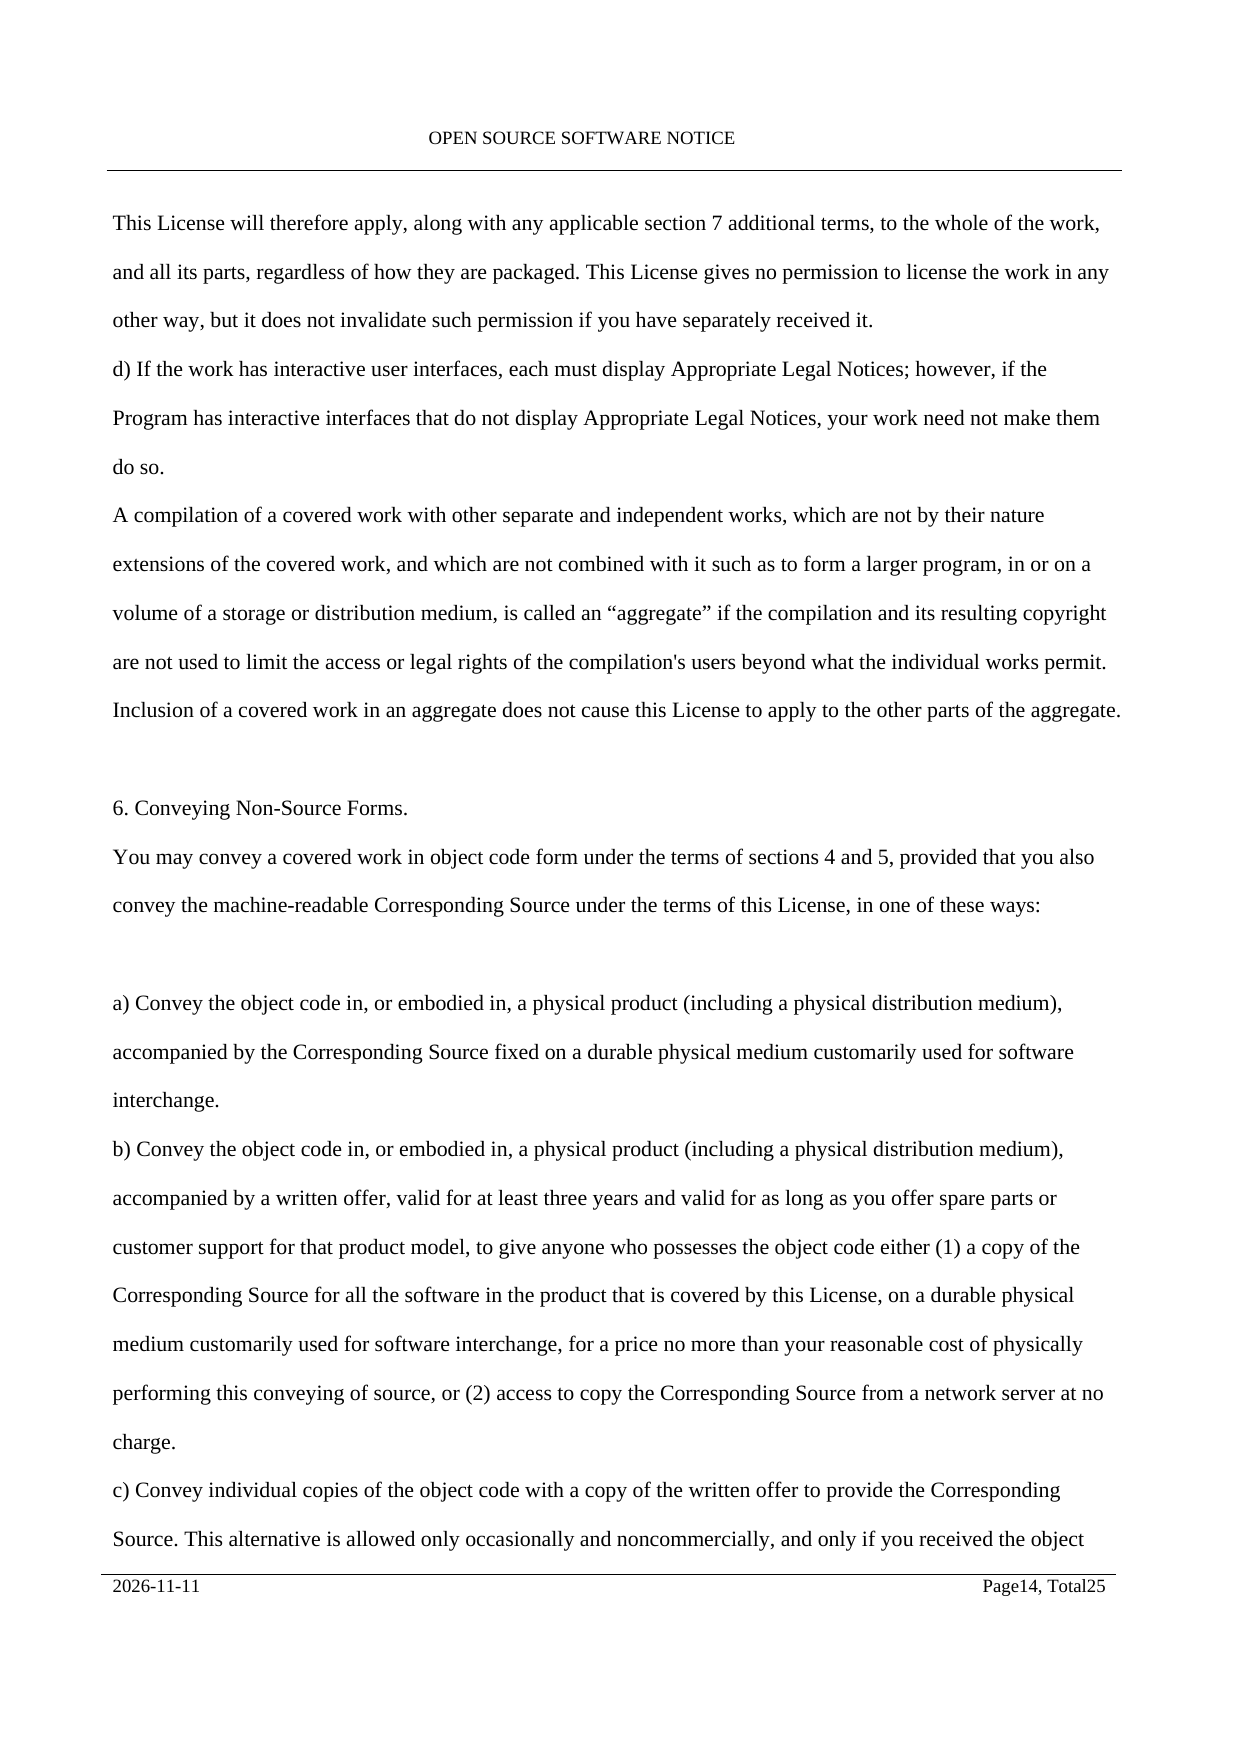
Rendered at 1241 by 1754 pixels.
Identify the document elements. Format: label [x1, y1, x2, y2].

text [112, 206, 1128, 1555]
